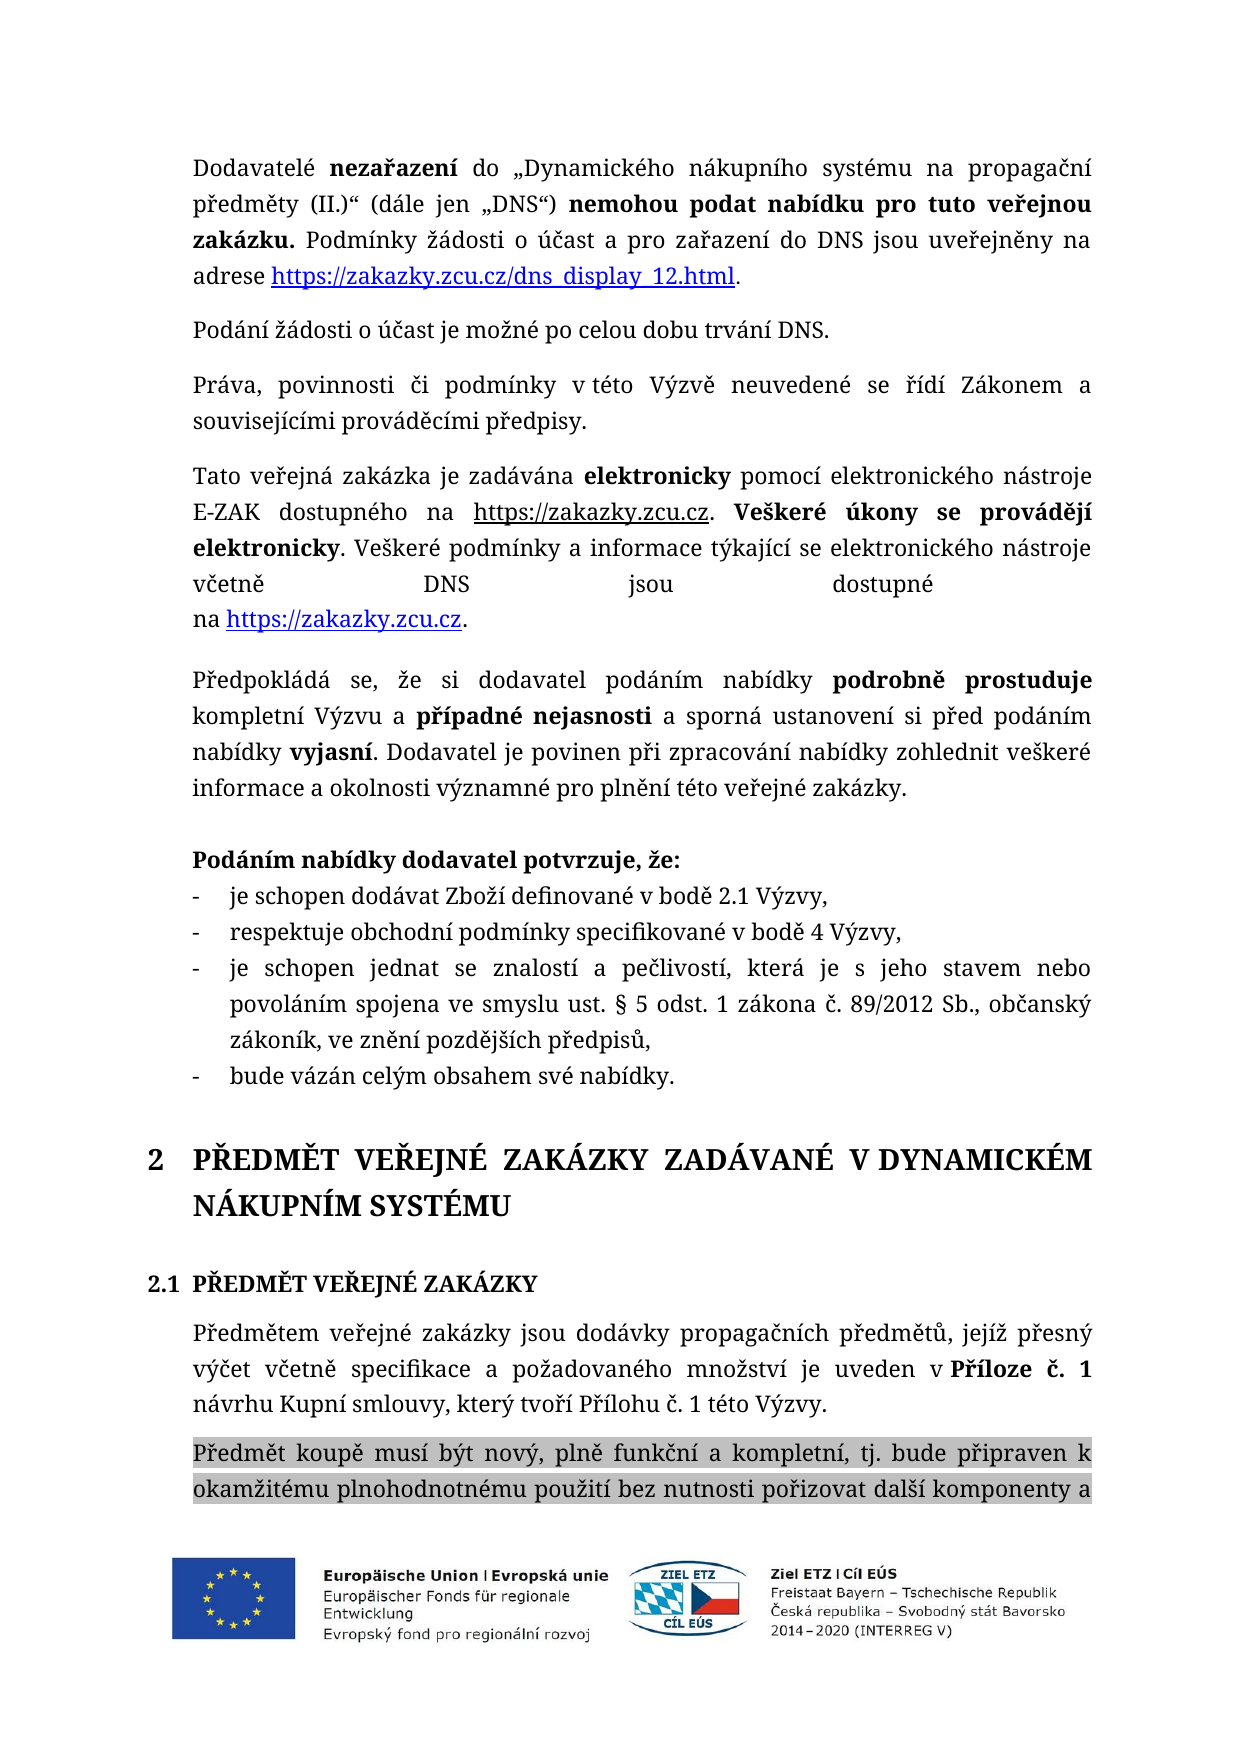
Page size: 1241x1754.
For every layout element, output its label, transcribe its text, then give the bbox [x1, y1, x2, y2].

text Práva, povinnosti či podmínky v této Výzvě neuvedené se řídí Zákonem a souvisejícími prováděcími předpisy. [193, 369, 1092, 436]
text Podáním nabídky dodavatel potvrzuje, že: [192, 844, 1092, 875]
text Dodavatelé nezařazení do „Dynamického nákupního systému na propagační předměty (II.)“ (dále jen „DNS“) nemohou podat nabídku pro tuto veřejnou zakázku. Podmínky žádosti o účast a pro zařazení do DNS jsou uveřejněny na adrese https://zakazky.zcu.cz/dns_display_12.html. [193, 152, 1092, 291]
list je schopen dodávat Zboží definované v bodě 2.1 Výzvy, [192, 880, 1092, 911]
subtitle PŘEDMĚT VEŘEJNÉ ZAKÁZKY ZADÁVANÉ V DYNAMICKÉM NÁKUPNÍM SYSTÉMU [148, 1139, 1092, 1225]
text Předpokládá se, že si dodavatel podáním nabídky podrobně prostuduje kompletní Výzvu a případné nejasnosti a sporná ustanovení si před podáním nabídky vyjasní. Dodavatel je povinen při zpracování nabídky zohlednit veškeré informace a okolnosti významné pro plnění této veřejné zakázky. [192, 664, 1092, 803]
text Podání žádosti o účast je možné po celou dobu trvání DNS. [193, 314, 1092, 346]
subtitle PŘEDMĚT VEŘEJNÉ ZAKÁZKY [148, 1268, 1092, 1299]
list je schopen jednat se znalostí a pečlivostí, která je s jeho stavem nebo povoláním spojena ve smyslu ust. § 5 odst. 1 zákona č. 89/2012 Sb., občanský zákoník, ve znění pozdějších předpisů, [192, 952, 1092, 1055]
text Tato veřejná zakázka je zadávána elektronicky pomocí elektronického nástroje E-ZAK dostupného na https://zakazky.zcu.cz. Veškeré úkony se provádějí elektronicky. Veškeré podmínky a informace týkající se elektronického nástroje včetně DNS jsou dostupné na https://zakazky.zcu.cz. [193, 460, 1092, 635]
list respektuje obchodní podmínky specifikované v bodě 4 Výzvy, [192, 916, 1092, 947]
picture [147, 1543, 1093, 1652]
text Předmětem veřejné zakázky jsou dodávky propagačních předmětů, jejíž přesný výčet včetně specifikace a požadovaného množství je uveden v Příloze č. 1 návrhu Kupní smlouvy, který tvoří Přílohu č. 1 této Výzvy. [193, 1317, 1092, 1420]
list bude vázán celým obsahem své nabídky. [192, 1060, 1092, 1091]
